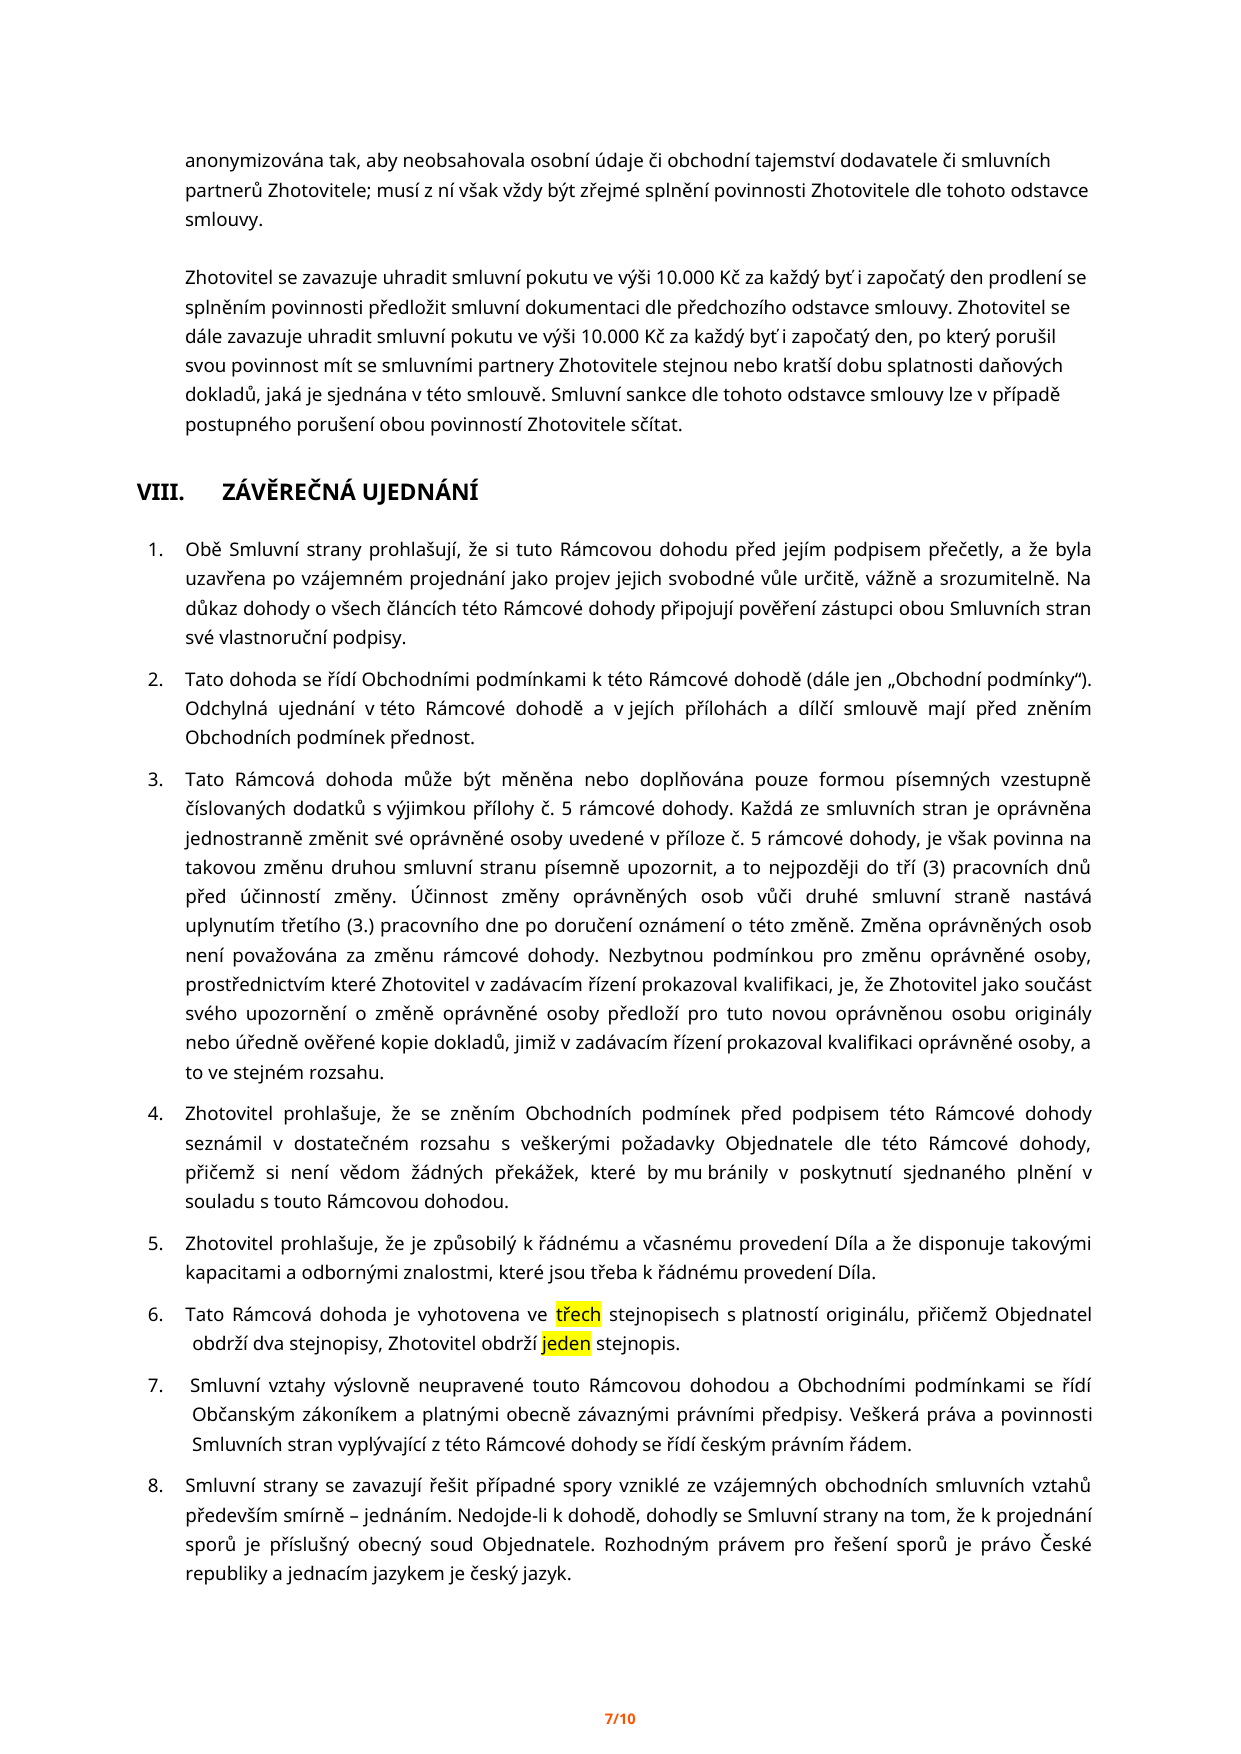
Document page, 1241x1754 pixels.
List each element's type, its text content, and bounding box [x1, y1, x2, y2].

list Tato Rámcová dohoda může být měněna nebo doplňována pouze formou písemných vzestupně číslovaných dodatků s výjimkou přílohy č. 5 rámcové dohody. Každá ze smluvních stran je oprávněna jednostranně změnit své oprávněné osoby uvedené v příloze č. 5 rámcové dohody, je však povinna na takovou změnu druhou smluvní stranu písemně upozornit, a to nejpozději do tří (3) pracovních dnů před účinností změny. Účinnost změny oprávněných osob vůči druhé smluvní straně nastává uplynutím třetího (3.) pracovního dne po doručení oznámení o této změně. Změna oprávněných osob není považována za změnu rámcové dohody. Nezbytnou podmínkou pro změnu oprávněné osoby, prostřednictvím které Zhotovitel v zadávacím řízení prokazoval kvalifikaci, je, že Zhotovitel jako součást svého upozornění o změně oprávněné osoby předloží pro tuto novou oprávněnou osobu originály nebo úředně ověřené kopie dokladů, jimiž v zadávacím řízení prokazoval kvalifikaci oprávněné osoby, a to ve stejném rozsahu. [148, 766, 1093, 1084]
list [148, 148, 1093, 460]
list Zhotovitel prohlašuje, že se zněním Obchodních podmínek před podpisem této Rámcové dohody seznámil v dostatečném rozsahu s veškerými požadavky Objednatele dle této Rámcové dohody, přičemž si není vědom žádných překážek, které by mu bránily v poskytnutí sjednaného plnění v souladu s touto Rámcovou dohodou. [148, 1101, 1093, 1214]
list Smluvní vztahy výslovně neupravené touto Rámcovou dohodou a Obchodními podmínkami se řídí Občanským zákoníkem a platnými obecně závaznými právními předpisy. Veškerá práva a povinnosti Smluvních stran vyplývající z této Rámcové dohody se řídí českým právním řádem. [148, 1372, 1093, 1456]
list Tato dohoda se řídí Obchodními podmínkami k této Rámcové dohodě (dále jen „Obchodní podmínky“). Odchylná ujednání v této Rámcové dohodě a v jejích přílohách a dílčí smlouvě mají před zněním Obchodních podmínek přednost. [148, 666, 1093, 750]
list Smluvní strany se zavazují řešit případné spory vzniklé ze vzájemných obchodních smluvních vztahů především smírně – jednáním. Nedojde-li k dohodě, dohodly se Smluvní strany na tom, že k projednání sporů je příslušný obecný soud Objednatele. Rozhodným právem pro řešení sporů je právo České republiky a jednacím jazykem je český jazyk. [148, 1473, 1093, 1586]
list ZÁVĚREČNÁ UJEDNÁNÍ [185, 475, 1093, 507]
list Zhotovitel prohlašuje, že je způsobilý k řádnému a včasnému provedení Díla a že disponuje takovými kapacitami a odbornými znalostmi, které jsou třeba k řádnému provedení Díla. [148, 1230, 1093, 1285]
list Tato Rámcová dohoda je vyhotovena ve třech stejnopisech s platností originálu, přičemž Objednatel obdrží dva stejnopisy, Zhotovitel obdrží jeden stejnopis. [148, 1301, 1093, 1356]
list Obě Smluvní strany prohlašují, že si tuto Rámcovou dohodu před jejím podpisem přečetly, a že byla uzavřena po vzájemném projednání jako projev jejich svobodné vůle určitě, vážně a srozumitelně. Na důkaz dohody o všech článcích této Rámcové dohody připojují pověření zástupci obou Smluvních stran své vlastnoruční podpisy. [148, 536, 1093, 650]
